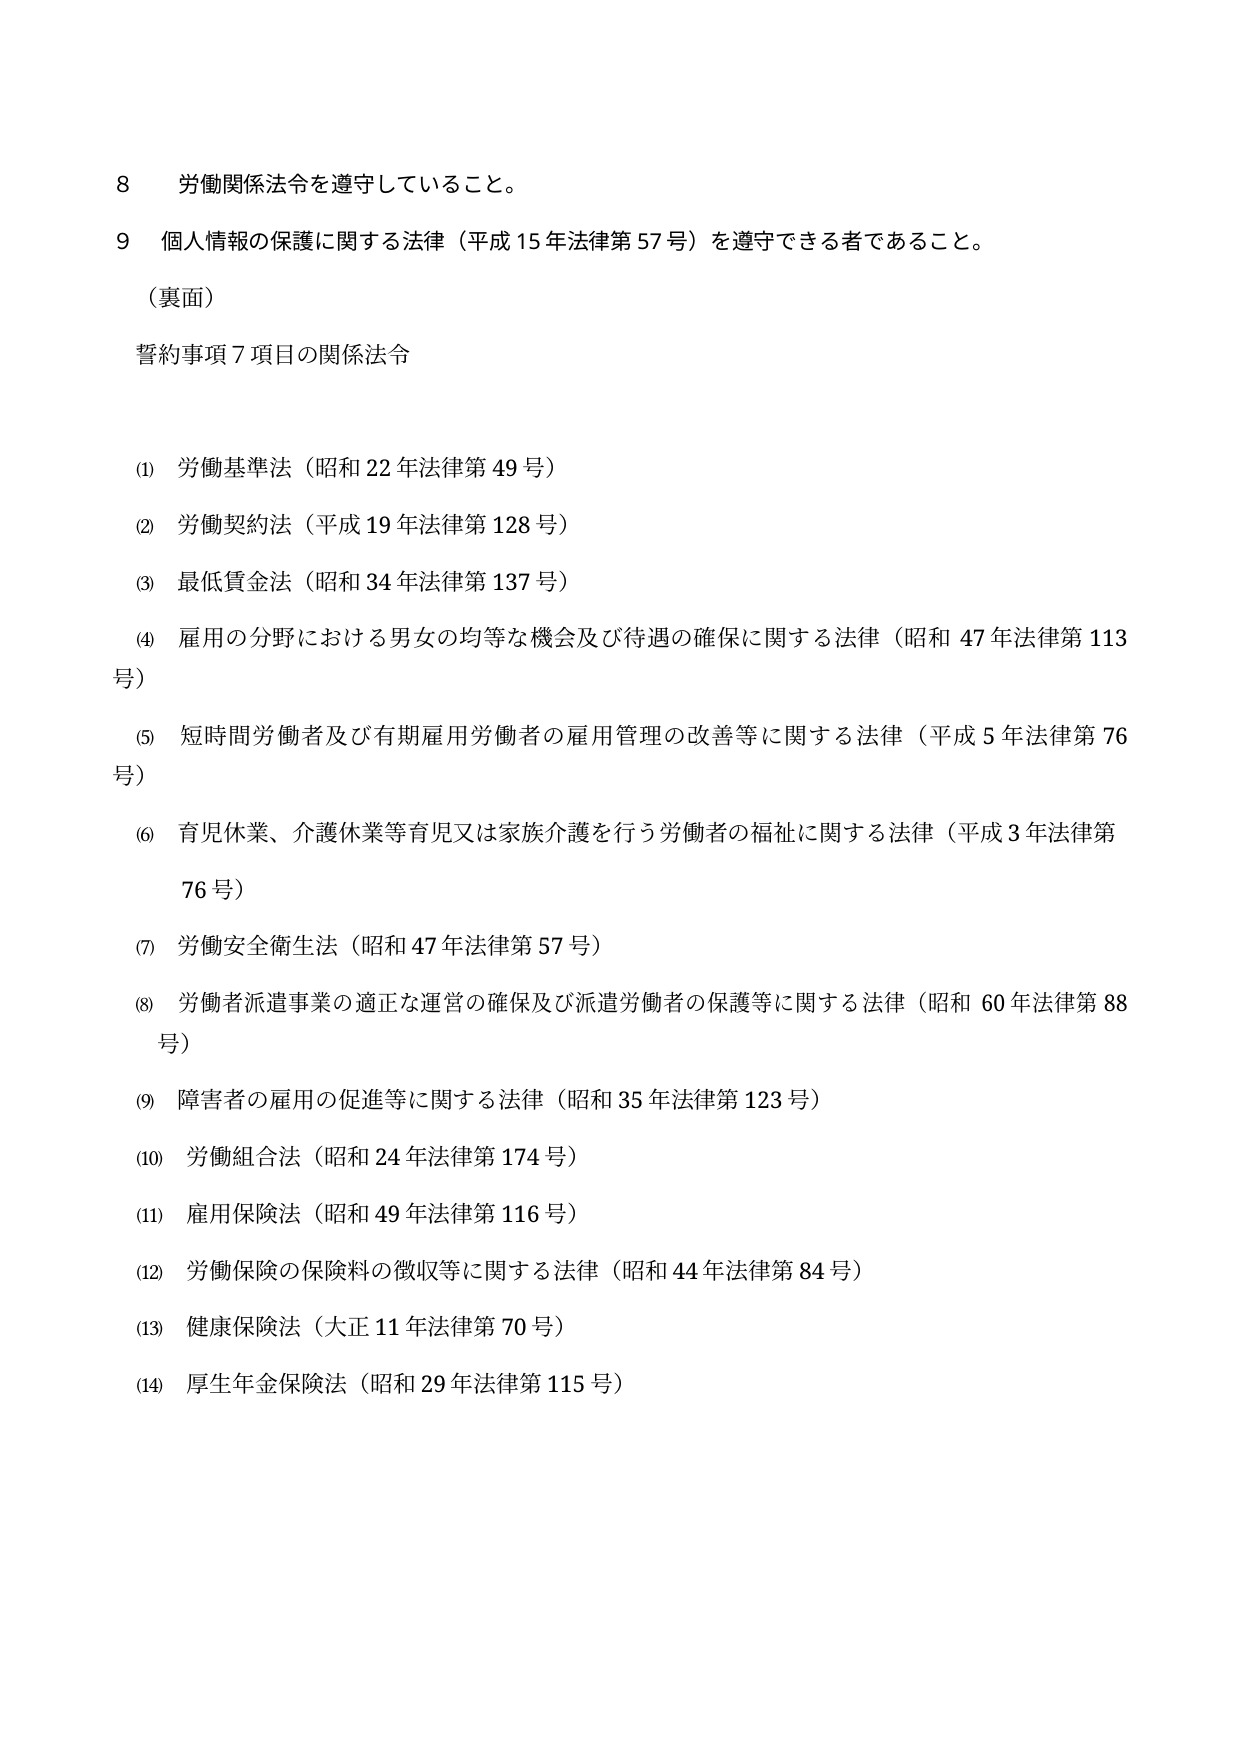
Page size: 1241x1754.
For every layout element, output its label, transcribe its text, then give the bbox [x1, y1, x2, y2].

text 誓約事項７項目の関係法令 [112, 334, 1128, 372]
text ８ 労働関係法令を遵守していること。 [112, 164, 1128, 202]
text ⑽ 労働組合法（昭和24年法律第174号） [112, 1137, 1128, 1174]
text ⑵ 労働契約法（平成19年法律第128号） [112, 505, 1128, 542]
text ⒁ 厚生年金保険法（昭和29年法律第115号） [112, 1364, 1128, 1402]
text ⑹ 育児休業、介護休業等育児又は家族介護を行う労働者の福祉に関する法律（平成3年法律第 [112, 813, 1128, 850]
text ⑸ 短時間労働者及び有期雇用労働者の雇用管理の改善等に関する法律（平成5年法律第76号） [112, 716, 1128, 793]
text ９ 個人情報の保護に関する法律（平成15年法律第57号）を遵守できる者であること。 [112, 221, 1128, 259]
text （裏面） [112, 278, 1128, 315]
text ⑻ 労働者派遣事業の適正な運営の確保及び派遣労働者の保護等に関する法律（昭和60年法律第88号） [134, 983, 1128, 1061]
text ⑷ 雇用の分野における男女の均等な機会及び待遇の確保に関する法律（昭和47年法律第113号） [112, 618, 1128, 696]
text ⑺ 労働安全衛生法（昭和47年法律第57号） [112, 926, 1128, 964]
text ⑼ 障害者の雇用の促進等に関する法律（昭和35年法律第123号） [112, 1080, 1128, 1118]
text ⑿ 労働保険の保険料の徴収等に関する法律（昭和44年法律第84号） [112, 1251, 1128, 1288]
text ⑶ 最低賃金法（昭和34年法律第137号） [112, 562, 1128, 599]
text 76号） [112, 869, 1128, 907]
text ⑴ 労働基準法（昭和22年法律第49号） [112, 448, 1128, 486]
text ⑾ 雇用保険法（昭和49年法律第116号） [112, 1194, 1128, 1231]
text ⒀ 健康保険法（大正11年法律第70号） [112, 1307, 1128, 1345]
